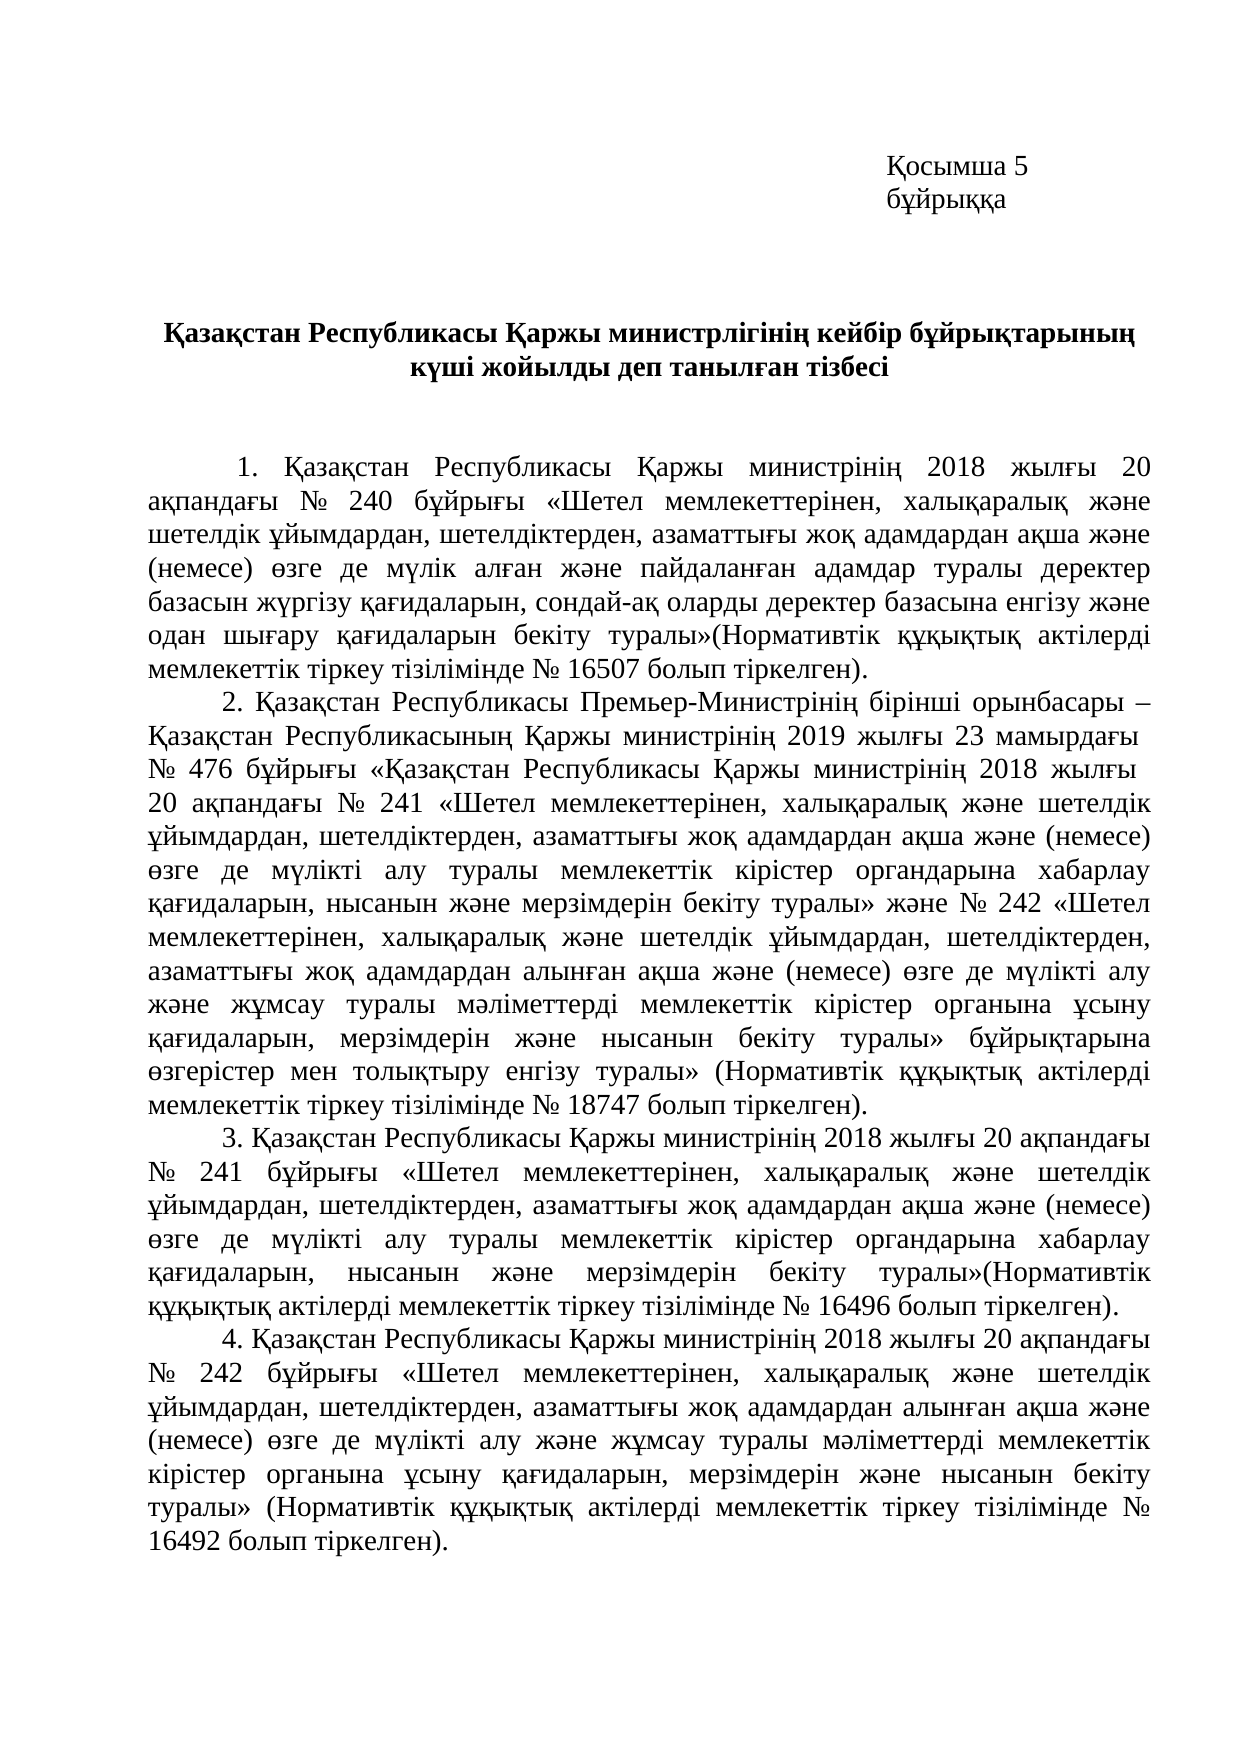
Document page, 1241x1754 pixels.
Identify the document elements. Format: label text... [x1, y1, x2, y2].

text 2. Қазақстан Республикасы Премьер-Министрінің бірінші орынбасары – Қазақстан Республикасының Қаржы министрінің 2019 жылғы 23 мамырдағы № 476 бұйрығы «Қазақстан Республикасы Қаржы министрінің 2018 жылғы 20 ақпандағы № 241 «Шетел мемлекеттерінен, халықаралық және шетелдік ұйымдардан, шетелдіктерден, азаматтығы жоқ адамдардан ақша және (немесе) өзге де мүлікті алу туралы мемлекеттік кірістер органдарына хабарлау қағидаларын, нысанын және мерзімдерін бекіту туралы» және № 242 «Шетел мемлекеттерінен, халықаралық және шетелдік ұйымдардан, шетелдіктерден, азаматтығы жоқ адамдардан алынған ақша және (немесе) өзге де мүлікті алу және жұмсау туралы мәліметтерді мемлекеттік кірістер органына ұсыну қағидаларын, мерзімдерін және нысанын бекіту туралы» бұйрықтарына өзгерістер мен толықтыру енгізу туралы» (Нормативтік құқықтық актілерді мемлекеттік тіркеу тізілімінде № 18747 болып тіркелген). [148, 684, 1152, 1120]
text Қосымша 5 [886, 148, 1152, 181]
text бұйрыққа [886, 181, 1152, 215]
text 3. Қазақстан Республикасы Қаржы министрінің 2018 жылғы 20 ақпандағы № 241 бұйрығы «Шетел мемлекеттерінен, халықаралық және шетелдік ұйымдардан, шетелдіктерден, азаматтығы жоқ адамдардан ақша және (немесе) өзге де мүлікті алу туралы мемлекеттік кірістер органдарына хабарлау қағидаларын, нысанын және мерзімдерін бекіту туралы»(Нормативтік құқықтық актілерді мемлекеттік тіркеу тізілімінде № 16496 болып тіркелген). [148, 1120, 1152, 1322]
text 1. Қазақстан Республикасы Қаржы министрінің 2018 жылғы 20 ақпандағы № 240 бұйрығы «Шетел мемлекеттерінен, халықаралық және шетелдік ұйымдардан, шетелдіктерден, азаматтығы жоқ адамдардан ақша және (немесе) өзге де мүлік алған және пайдаланған адамдар туралы деректер базасын жүргізу қағидаларын, сондай-ақ оларды деректер базасына енгізу және одан шығару қағидаларын бекіту туралы»(Нормативтік құқықтық актілерді мемлекеттік тіркеу тізілімінде № 16507 болып тіркелген). [148, 449, 1152, 684]
text 4. Қазақстан Республикасы Қаржы министрінің 2018 жылғы 20 ақпандағы № 242 бұйрығы «Шетел мемлекеттерінен, халықаралық және шетелдік ұйымдардан, шетелдіктерден, азаматтығы жоқ адамдардан алынған ақша және (немесе) өзге де мүлікті алу және жұмсау туралы мәліметтерді мемлекеттік кірістер органына ұсыну қағидаларын, мерзімдерін және нысанын бекіту туралы» (Нормативтік құқықтық актілерді мемлекеттік тіркеу тізілімінде № 16492 болып тіркелген). [148, 1322, 1152, 1556]
text Қазақстан Республикасы Қаржы министрлігінің кейбір бұйрықтарының күші жойылды деп танылған тізбесі [148, 315, 1152, 382]
